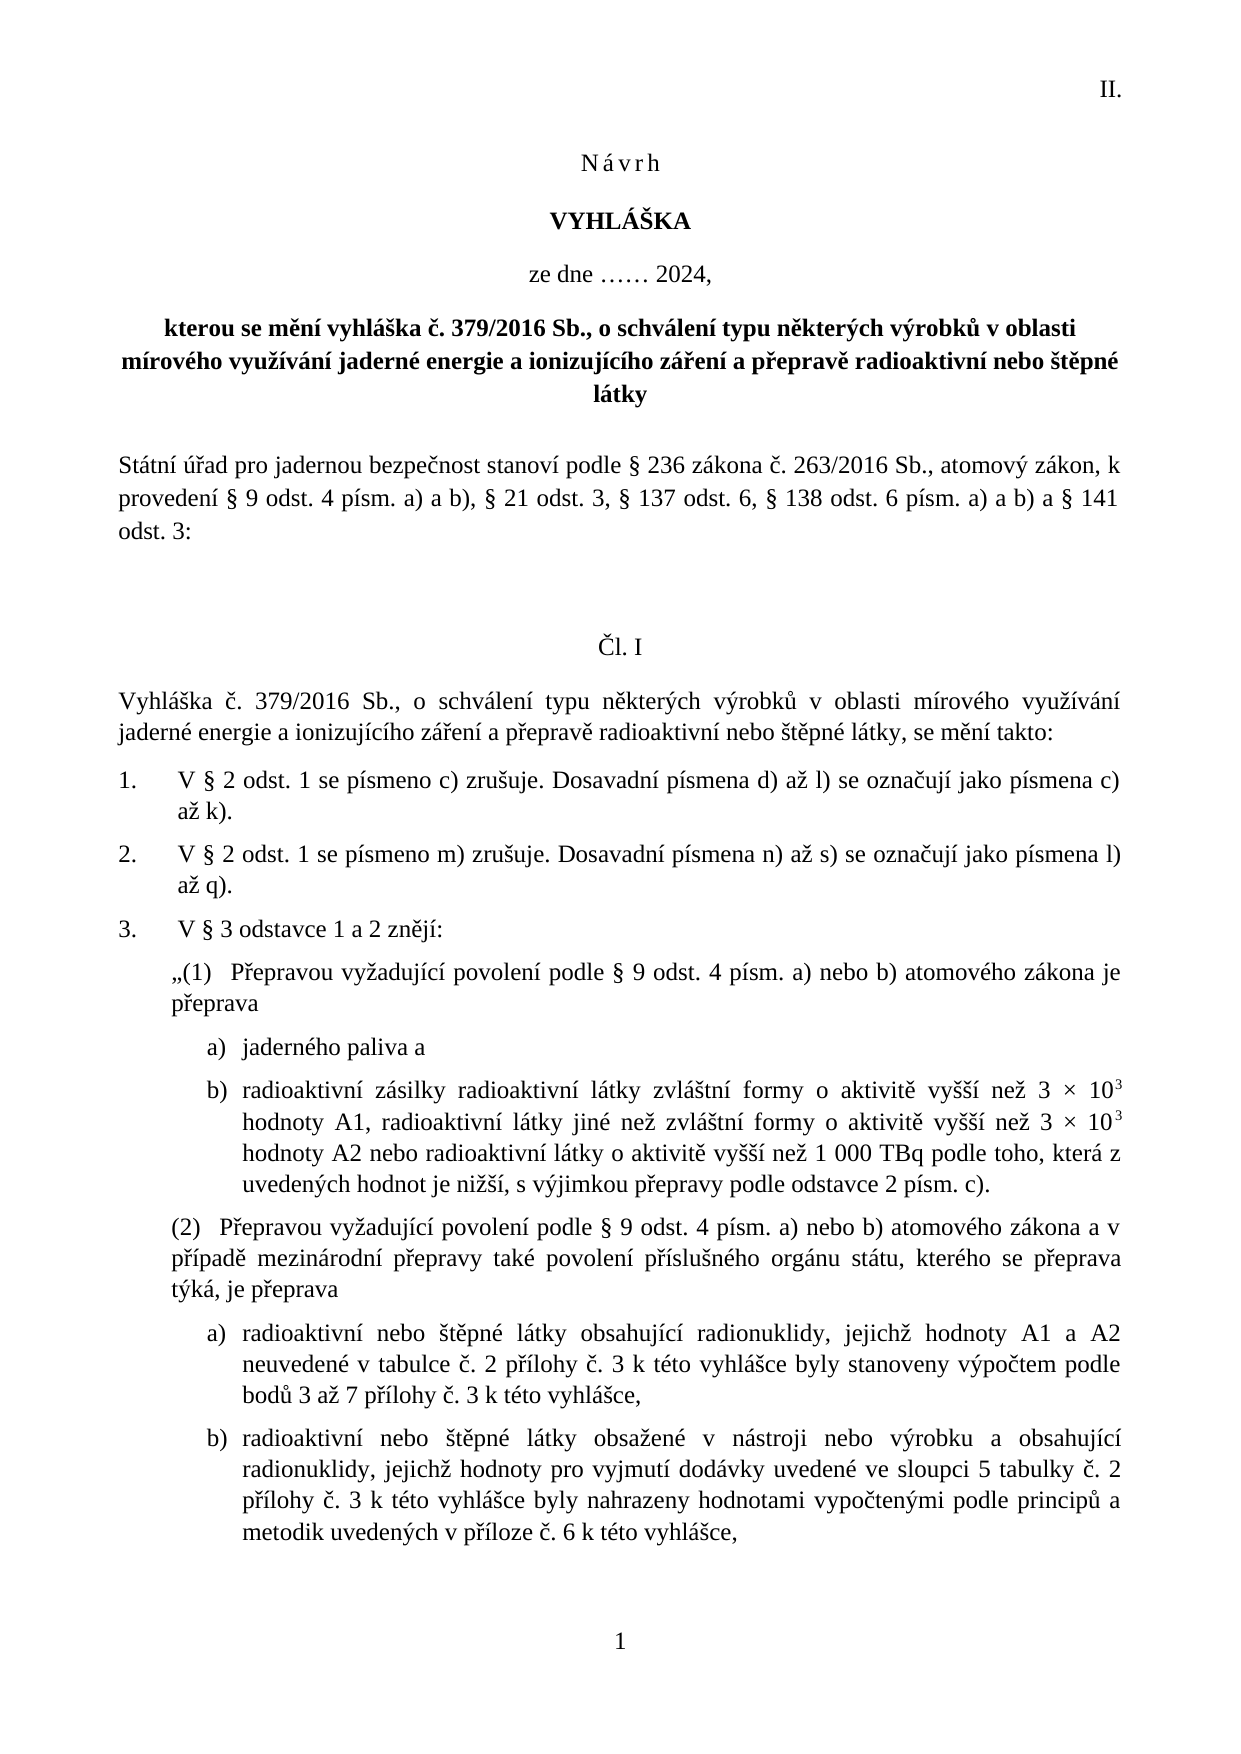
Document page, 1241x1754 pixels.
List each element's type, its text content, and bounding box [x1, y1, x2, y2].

text a) jaderného paliva a [207, 1032, 1122, 1061]
text b) radioaktivní nebo štěpné látky obsažené v nástroji nebo výrobku a obsahující radionuklidy, jejichž hodnoty pro vyjmutí dodávky uvedené ve sloupci 5 tabulky č. 2 přílohy č. 3 k této vyhlášce byly nahrazeny hodnotami vypočtenými podle principů a metodik uvedených v příloze č. 6 k této vyhlášce, [207, 1423, 1122, 1545]
text Vyhláška č. 379/2016 Sb., o schválení typu některých výrobků v oblasti mírového využívání jaderné energie a ionizujícího záření a přepravě radioaktivní nebo štěpné látky, se mění takto: [118, 686, 1122, 746]
text kterou se mění vyhláška č. 379/2016 Sb., o schválení typu některých výrobků v oblasti mírového využívání jaderné energie a ionizujícího záření a přepravě radioaktivní nebo štěpné látky [118, 313, 1122, 408]
text V § 3 odstavce 1 a 2 znějí: [118, 914, 1122, 943]
text V § 2 odst. 1 se písmeno c) zrušuje. Dosavadní písmena d) až l) se označují jako písmena c) až k). [118, 765, 1122, 824]
text „(1) Přepravou vyžadující povolení podle § 9 odst. 4 písm. a) nebo b) atomového zákona je přeprava [171, 957, 1122, 1017]
text Státní úřad pro jadernou bezpečnost stanoví podle § 236 zákona č. 263/2016 Sb., atomový zákon, k provedení § 9 odst. 4 písm. a) a b), § 21 odst. 3, § 137 odst. 6, § 138 odst. 6 písm. a) a b) a § 141 odst. 3: [118, 450, 1122, 545]
text ze dne …… 2024, [118, 259, 1122, 288]
text Návrh [118, 148, 1122, 176]
text b) radioaktivní zásilky radioaktivní látky zvláštní formy o aktivitě vyšší než 3 × 103 hodnoty A1, radioaktivní látky jiné než zvláštní formy o aktivitě vyšší než 3 × 103 hodnoty A2 nebo radioaktivní látky o aktivitě vyšší než 1 000 TBq podle toho, která z uvedených hodnot je nižší, s výjimkou přepravy podle odstavce 2 písm. c). [207, 1076, 1122, 1197]
text a) radioaktivní nebo štěpné látky obsahující radionuklidy, jejichž hodnoty A1 a A2 neuvedené v tabulce č. 2 přílohy č. 3 k této vyhlášce byly stanoveny výpočtem podle bodů 3 až 7 přílohy č. 3 k této vyhlášce, [207, 1318, 1122, 1409]
text VYHLÁŠKA [118, 206, 1122, 234]
text (2) Přepravou vyžadující povolení podle § 9 odst. 4 písm. a) nebo b) atomového zákona a v případě mezinárodní přepravy také povolení příslušného orgánu státu, kterého se přeprava týká, je přeprava [171, 1212, 1122, 1303]
text V § 2 odst. 1 se písmeno m) zrušuje. Dosavadní písmena n) až s) se označují jako písmena l) až q). [118, 839, 1122, 899]
text Čl. I [118, 632, 1122, 661]
